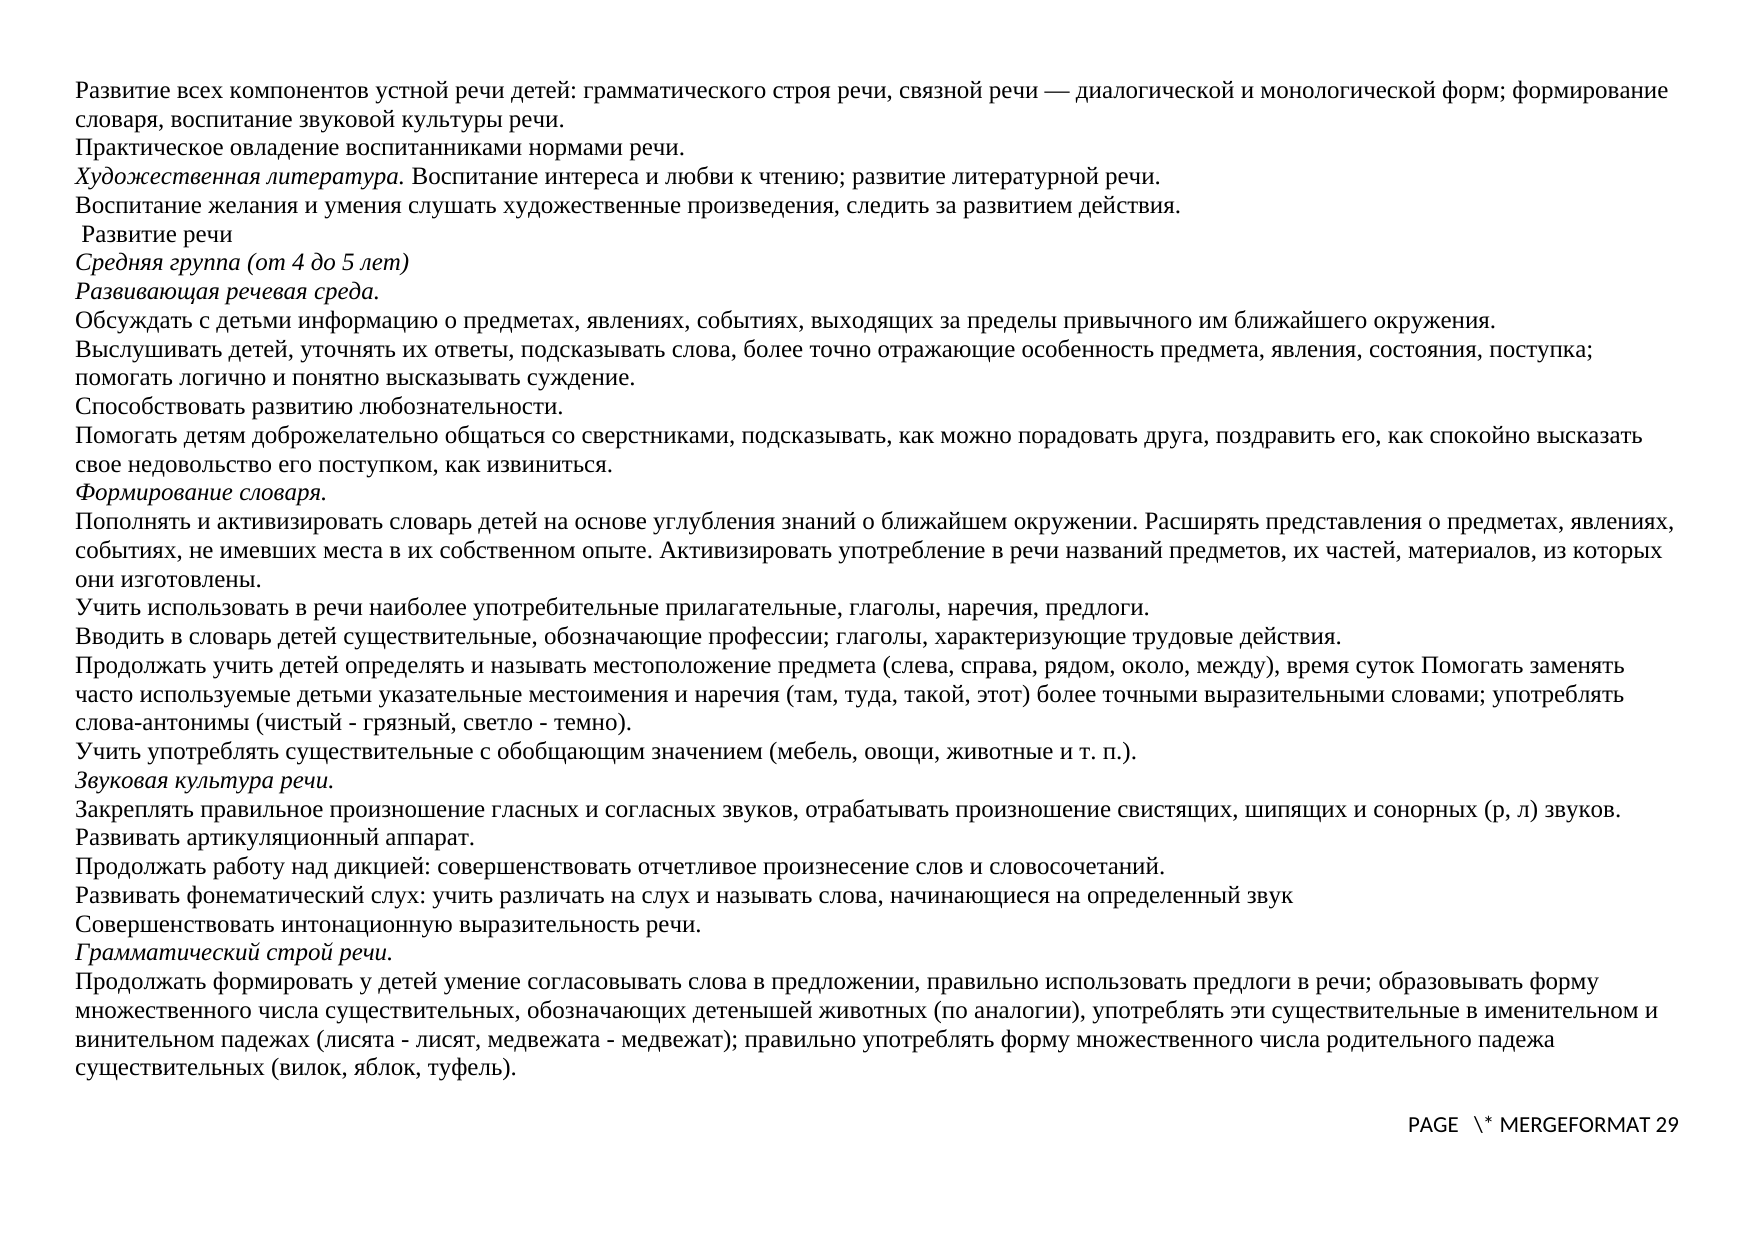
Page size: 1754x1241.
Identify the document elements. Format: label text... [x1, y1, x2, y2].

text Способствовать развитию любознательности. [75, 391, 1679, 420]
text Обсуждать с детьми информацию о предметах, явлениях, событиях, выходящих за пределы привычного им ближайшего окружения. [75, 305, 1679, 334]
text Звуковая культура речи. [75, 765, 1679, 794]
text Продолжать работу над дикцией: совершенствовать отчетливое произнесение слов и словосочетаний. [75, 851, 1679, 880]
text Развитие всех компонентов устной речи детей: грамматического строя речи, связной речи — диалогической и монологической форм; формирование словаря, воспитание звуковой культуры речи. [75, 75, 1679, 132]
text Средняя группа (от 4 до 5 лет) [75, 247, 1679, 276]
text Практическое овладение воспитанниками нормами речи. [75, 132, 1679, 161]
text Совершенствовать интонационную выразительность речи. [75, 909, 1679, 937]
text Помогать детям доброжелательно общаться со сверстниками, подсказывать, как можно порадовать друга, поздравить его, как спокойно высказать свое недовольство его поступком, как извиниться. [75, 420, 1679, 477]
text Воспитание желания и умения слушать художественные произведения, следить за развитием действия. [75, 190, 1679, 219]
text Формирование словаря. [75, 477, 1679, 506]
text Развивать фонематический слух: учить различать на слух и называть слова, начинающиеся на определенный звук [75, 880, 1679, 909]
text Вводить в словарь детей существительные, обозначающие профессии; глаголы, характеризующие трудовые действия. [75, 621, 1679, 650]
text Закреплять правильное произношение гласных и согласных звуков, отрабатывать произношение свистящих, шипящих и сонорных (р, л) звуков. Развивать артикуляционный аппарат. [75, 794, 1679, 851]
text Учить использовать в речи наиболее употребительные прилагательные, глаголы, наречия, предлоги. [75, 592, 1679, 621]
text Развитие речи [75, 219, 1679, 247]
text Грамматический строй речи. [75, 937, 1679, 966]
text Учить употреблять существительные с обобщающим значением (мебель, овощи, животные и т. п.). [75, 736, 1679, 765]
text Выслушивать детей, уточнять их ответы, подсказывать слова, более точно отражающие особенность предмета, явления, состояния, поступка; помогать логично и понятно высказывать суждение. [75, 334, 1679, 391]
text Художественная литература. Воспитание интереса и любви к чтению; развитие литературной речи. [75, 161, 1679, 190]
text Продолжать формировать у детей умение согласовывать слова в предложении, правильно использовать предлоги в речи; образовывать форму множественного числа существительных, обозначающих детенышей животных (по аналогии), употреблять эти существительные в именительном и винительном падежах (лисята - лисят, медвежата - медвежат); правильно употреблять форму множественного числа родительного падежа существительных (вилок, яблок, туфель). [75, 966, 1679, 1081]
text Пополнять и активизировать словарь детей на основе углубления знаний о ближайшем окружении. Расширять представления о предметах, явлениях, событиях, не имевших места в их собственном опыте. Активизировать употребление в речи названий предметов, их частей, материалов, из которых они изготовлены. [75, 506, 1679, 592]
text Продолжать учить детей определять и называть местоположение предмета (слева, справа, рядом, около, между), время суток Помогать заменять часто используемые детьми указательные местоимения и наречия (там, туда, такой, этот) более точными выразительными словами; употреблять слова-антонимы (чистый - грязный, светло - темно). [75, 650, 1679, 736]
text Развивающая речевая среда. [75, 276, 1679, 305]
